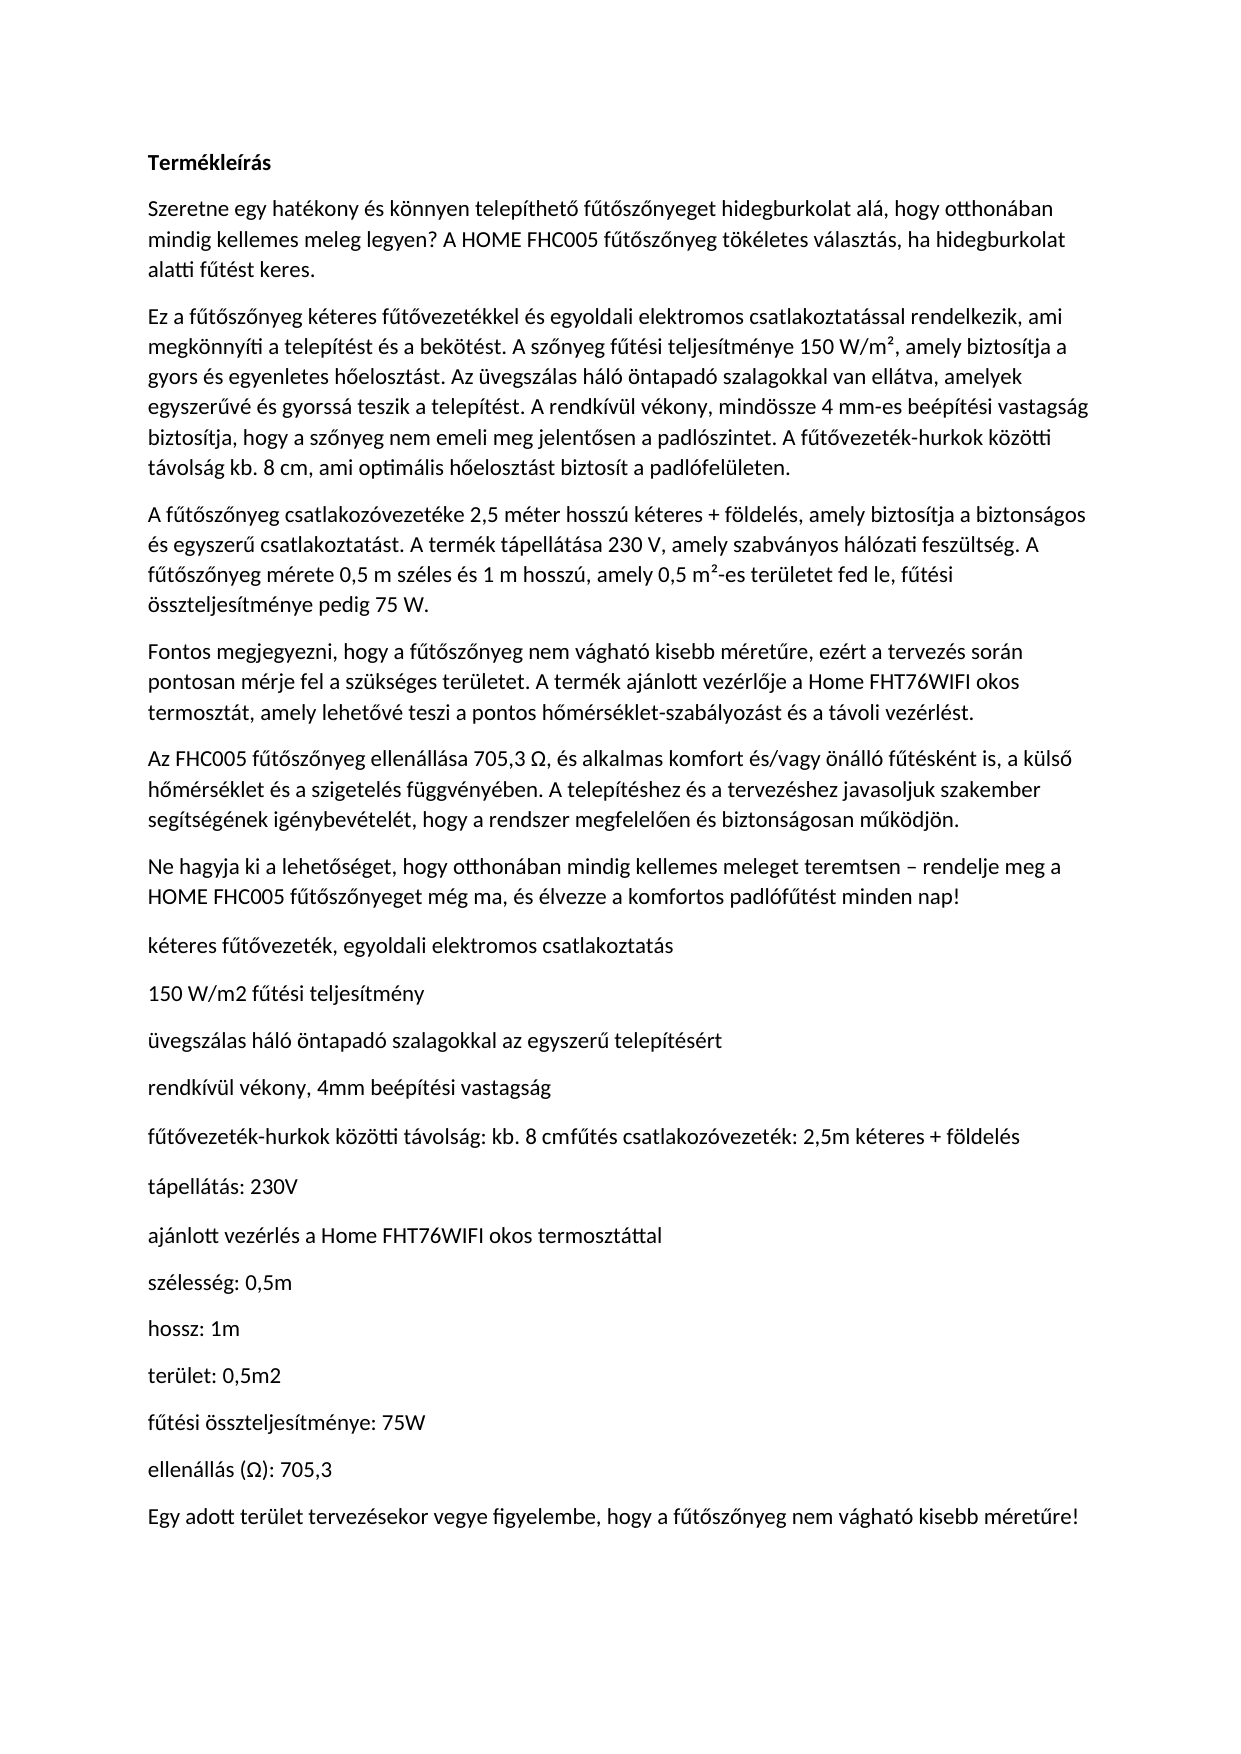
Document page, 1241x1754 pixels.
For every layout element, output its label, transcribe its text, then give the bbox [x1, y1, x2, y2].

text Az FHC005 fűtőszőnyeg ellenállása 705,3 Ω, és alkalmas komfort és/vagy önálló fűtésként is, a külső hőmérséklet és a szigetelés függvényében. A telepítéshez és a tervezéshez javasoljuk szakember segítségének igénybevételét, hogy a rendszer megfelelően és biztonságosan működjön. [148, 744, 1093, 833]
text kéteres fűtővezeték, egyoldali elektromos csatlakoztatás [148, 929, 1093, 960]
text fűtési összteljesítménye: 75W [148, 1408, 1093, 1436]
text ajánlott vezérlés a Home FHT76WIFI okos termosztáttal [148, 1221, 1093, 1249]
text Szeretne egy hatékony és könnyen telepíthető fűtőszőnyeget hidegburkolat alá, hogy otthonában mindig kellemes meleg legyen? A HOME FHC005 fűtőszőnyeg tökéletes választás, ha hidegburkolat alatti fűtést keres. [148, 194, 1093, 283]
text Ne hagyja ki a lehetőséget, hogy otthonában mindig kellemes meleget teremtsen – rendelje meg a HOME FHC005 fűtőszőnyeget még ma, és élvezze a komfortos padlófűtést minden nap! [148, 852, 1093, 910]
text tápellátás: 230V [148, 1170, 1093, 1202]
text rendkívül vékony, 4mm beépítési vastagság [148, 1073, 1093, 1101]
text hossz: 1m [148, 1314, 1093, 1342]
text Termékleírás [148, 148, 1093, 176]
text terület: 0,5m2 [148, 1361, 1093, 1389]
text Egy adott terület tervezésekor vegye figyelembe, hogy a fűtőszőnyeg nem vágható kisebb méretűre! [148, 1502, 1093, 1530]
text 150 W/m2 fűtési teljesítmény [148, 979, 1093, 1007]
text Ez a fűtőszőnyeg kéteres fűtővezetékkel és egyoldali elektromos csatlakoztatással rendelkezik, ami megkönnyíti a telepítést és a bekötést. A szőnyeg fűtési teljesítménye 150 W/m², amely biztosítja a gyors és egyenletes hőelosztást. Az üvegszálas háló öntapadó szalagokkal van ellátva, amelyek egyszerűvé és gyorssá teszik a telepítést. A rendkívül vékony, mindössze 4 mm-es beépítési vastagság biztosítja, hogy a szőnyeg nem emeli meg jelentősen a padlószintet. A fűtővezeték-hurkok közötti távolság kb. 8 cm, ami optimális hőelosztást biztosít a padlófelületen. [148, 302, 1093, 481]
text Fontos megjegyezni, hogy a fűtőszőnyeg nem vágható kisebb méretűre, ezért a tervezés során pontosan mérje fel a szükséges területet. A termék ajánlott vezérlője a Home FHT76WIFI okos termosztát, amely lehetővé teszi a pontos hőmérséklet-szabályozást és a távoli vezérlést. [148, 637, 1093, 726]
text üvegszálas háló öntapadó szalagokkal az egyszerű telepítésért [148, 1026, 1093, 1054]
text ellenállás (Ω): 705,3 [148, 1455, 1093, 1483]
text A fűtőszőnyeg csatlakozóvezetéke 2,5 méter hosszú kéteres + földelés, amely biztosítja a biztonságos és egyszerű csatlakoztatást. A termék tápellátása 230 V, amely szabványos hálózati feszültség. A fűtőszőnyeg mérete 0,5 m széles és 1 m hosszú, amely 0,5 m²-es területet fed le, fűtési összteljesítménye pedig 75 W. [148, 500, 1093, 618]
text fűtővezeték-hurkok közötti távolság: kb. 8 cm fűtés csatlakozóvezeték: 2,5m kéteres + földelés [148, 1120, 1093, 1151]
text szélesség: 0,5m [148, 1268, 1093, 1296]
